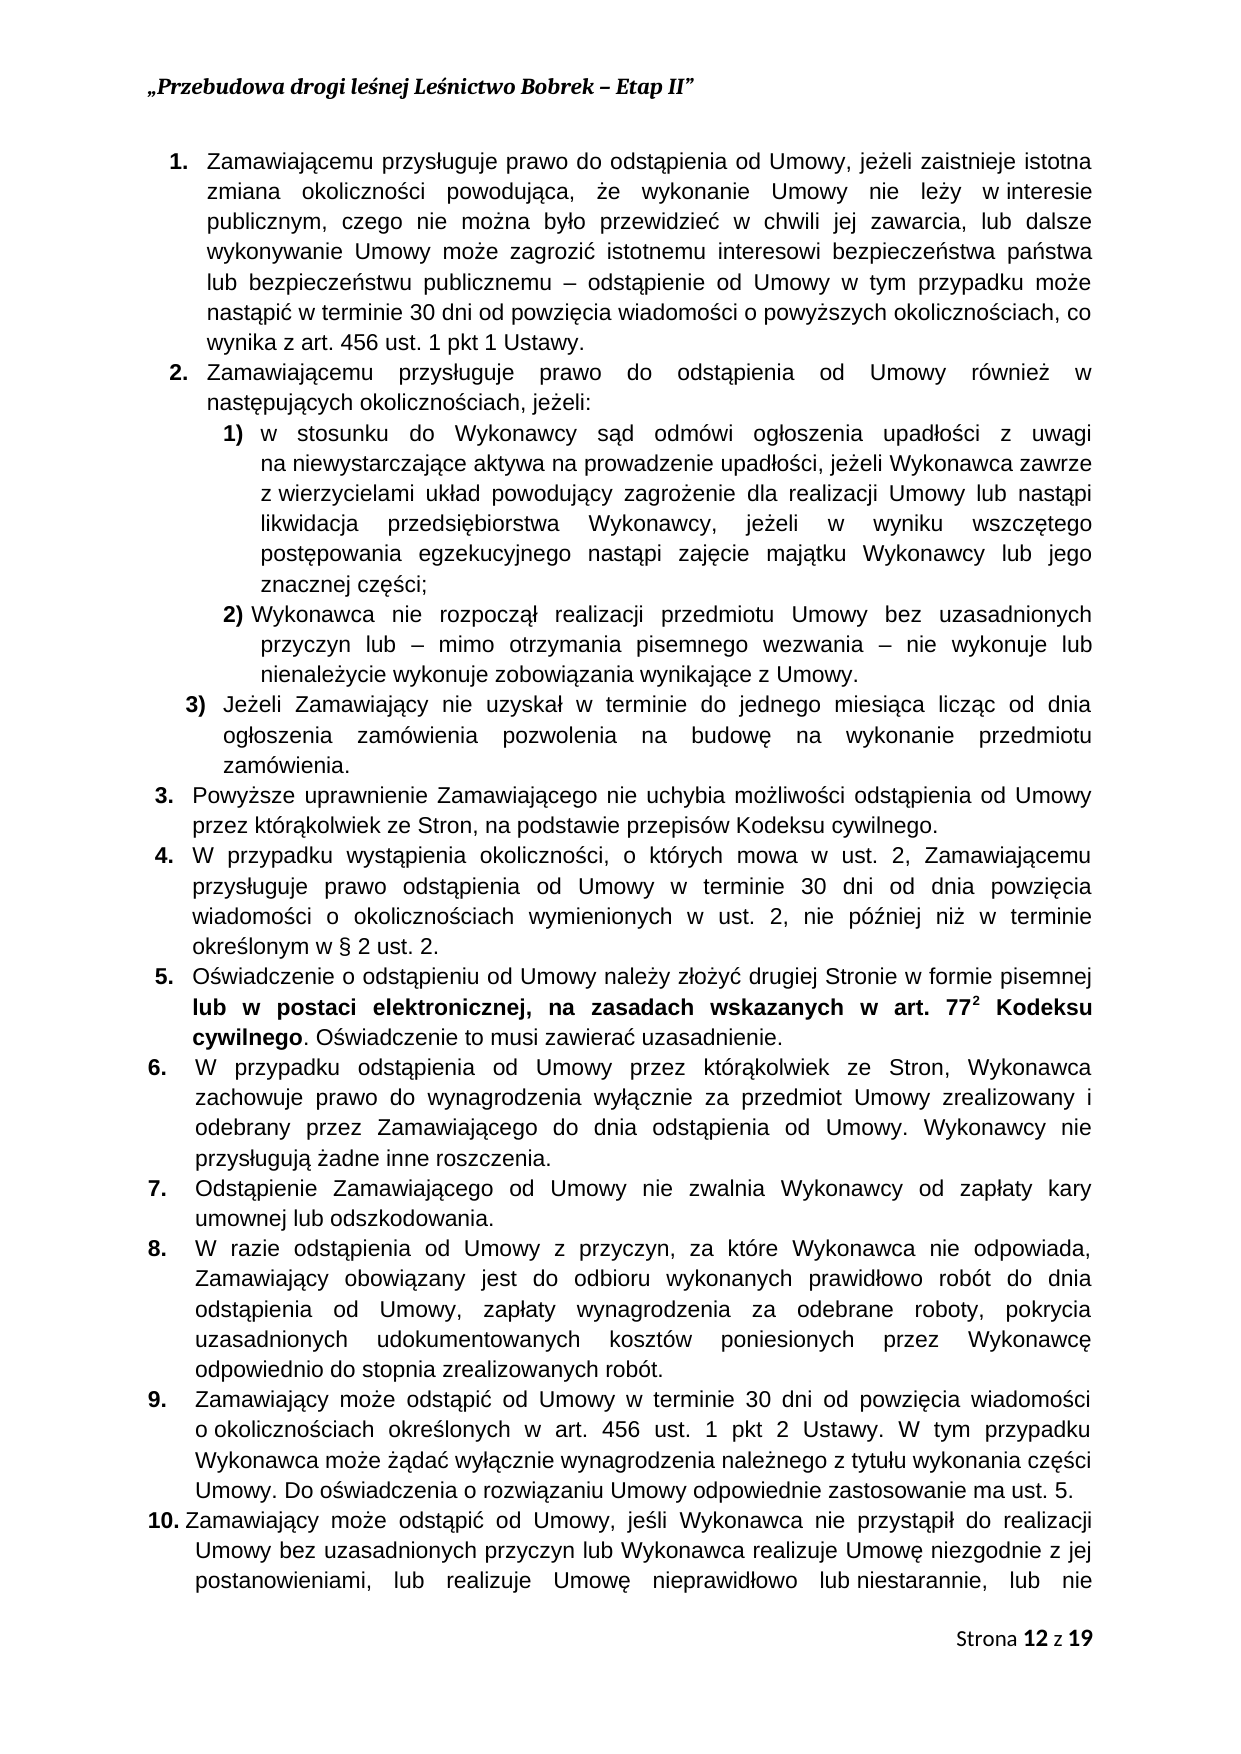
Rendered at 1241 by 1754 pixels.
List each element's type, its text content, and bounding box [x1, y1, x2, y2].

list W przypadku wystąpienia okoliczności, o których mowa w ust. 2, Zamawiającemu przysługuje prawo odstąpienia od Umowy w terminie 30 dni od dnia powzięcia wiadomości o okolicznościach wymienionych w ust. 2, nie później niż w terminie określonym w § 2 ust. 2. [154, 842, 1093, 959]
list Zamawiającemu przysługuje prawo do odstąpienia od Umowy również w następujących okolicznościach, jeżeli: [169, 359, 1093, 416]
list Powyższe uprawnienie Zamawiającego nie uchybia możliwości odstąpienia od Umowy przez którąkolwiek ze Stron, na podstawie przepisów Kodeksu cywilnego. [154, 782, 1093, 838]
list W razie odstąpienia od Umowy z przyczyn, za które Wykonawca nie odpowiada, Zamawiający obowiązany jest do odbioru wykonanych prawidłowo robót do dnia odstąpienia od Umowy, zapłaty wynagrodzenia za odebrane roboty, pokrycia uzasadnionych udokumentowanych kosztów poniesionych przez Wykonawcę odpowiednio do stopnia zrealizowanych robót. [148, 1235, 1092, 1382]
list Zamawiającemu przysługuje prawo do odstąpienia od Umowy, jeżeli zaistnieje istotna zmiana okoliczności powodująca, że wykonanie Umowy nie leży w interesie publicznym, czego nie można było przewidzieć w chwili jej zawarcia, lub dalsze wykonywanie Umowy może zagrozić istotnemu interesowi bezpieczeństwa państwa lub bezpieczeństwu publicznemu – odstąpienie od Umowy w tym przypadku może nastąpić w terminie 30 dni od powzięcia wiadomości o powyższych okolicznościach, co wynika z art. 456 ust. 1 pkt 1 Ustawy. [169, 148, 1093, 355]
list Jeżeli Zamawiający nie uzyskał w terminie do jednego miesiąca licząc od dnia ogłoszenia zamówienia pozwolenia na budowę na wykonanie przedmiotu zamówienia. [185, 691, 1093, 778]
list W przypadku odstąpienia od Umowy przez którąkolwiek ze Stron, Wykonawca zachowuje prawo do wynagrodzenia wyłącznie za przedmiot Umowy zrealizowany i odebrany przez Zamawiającego do dnia odstąpienia od Umowy. Wykonawcy nie przysługują żadne inne roszczenia. [148, 1054, 1093, 1171]
list Wykonawca nie rozpoczął realizacji przedmiotu Umowy bez uzasadnionych przyczyn lub – mimo otrzymania pisemnego wezwania – nie wykonuje lub nienależycie wykonuje zobowiązania wynikające z Umowy. [223, 601, 1093, 687]
list Odstąpienie Zamawiającego od Umowy nie zwalnia Wykonawcy od zapłaty kary umownej lub odszkodowania. [148, 1175, 1093, 1231]
list w stosunku do Wykonawcy sąd odmówi ogłoszenia upadłości z uwagi na niewystarczające aktywa na prowadzenie upadłości, jeżeli Wykonawca zawrze z wierzycielami układ powodujący zagrożenie dla realizacji Umowy lub nastąpi likwidacja przedsiębiorstwa Wykonawcy, jeżeli w wyniku wszczętego postępowania egzekucyjnego nastąpi zajęcie majątku Wykonawcy lub jego znacznej części; [223, 419, 1093, 597]
list Zamawiający może odstąpić od Umowy w terminie 30 dni od powzięcia wiadomości o okolicznościach określonych w art. 456 ust. 1 pkt 2 Ustawy. W tym przypadku Wykonawca może żądać wyłącznie wynagrodzenia należnego z tytułu wykonania części Umowy. Do oświadczenia o rozwiązaniu Umowy odpowiednie zastosowanie ma ust. 5. [148, 1386, 1092, 1503]
list Oświadczenie o odstąpieniu od Umowy należy złożyć drugiej Stronie w formie pisemnej lub w postaci elektronicznej, na zasadach wskazanych w art. 772 Kodeksu cywilnego. Oświadczenie to musi zawierać uzasadnienie. [154, 963, 1093, 1050]
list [148, 1507, 1093, 1594]
